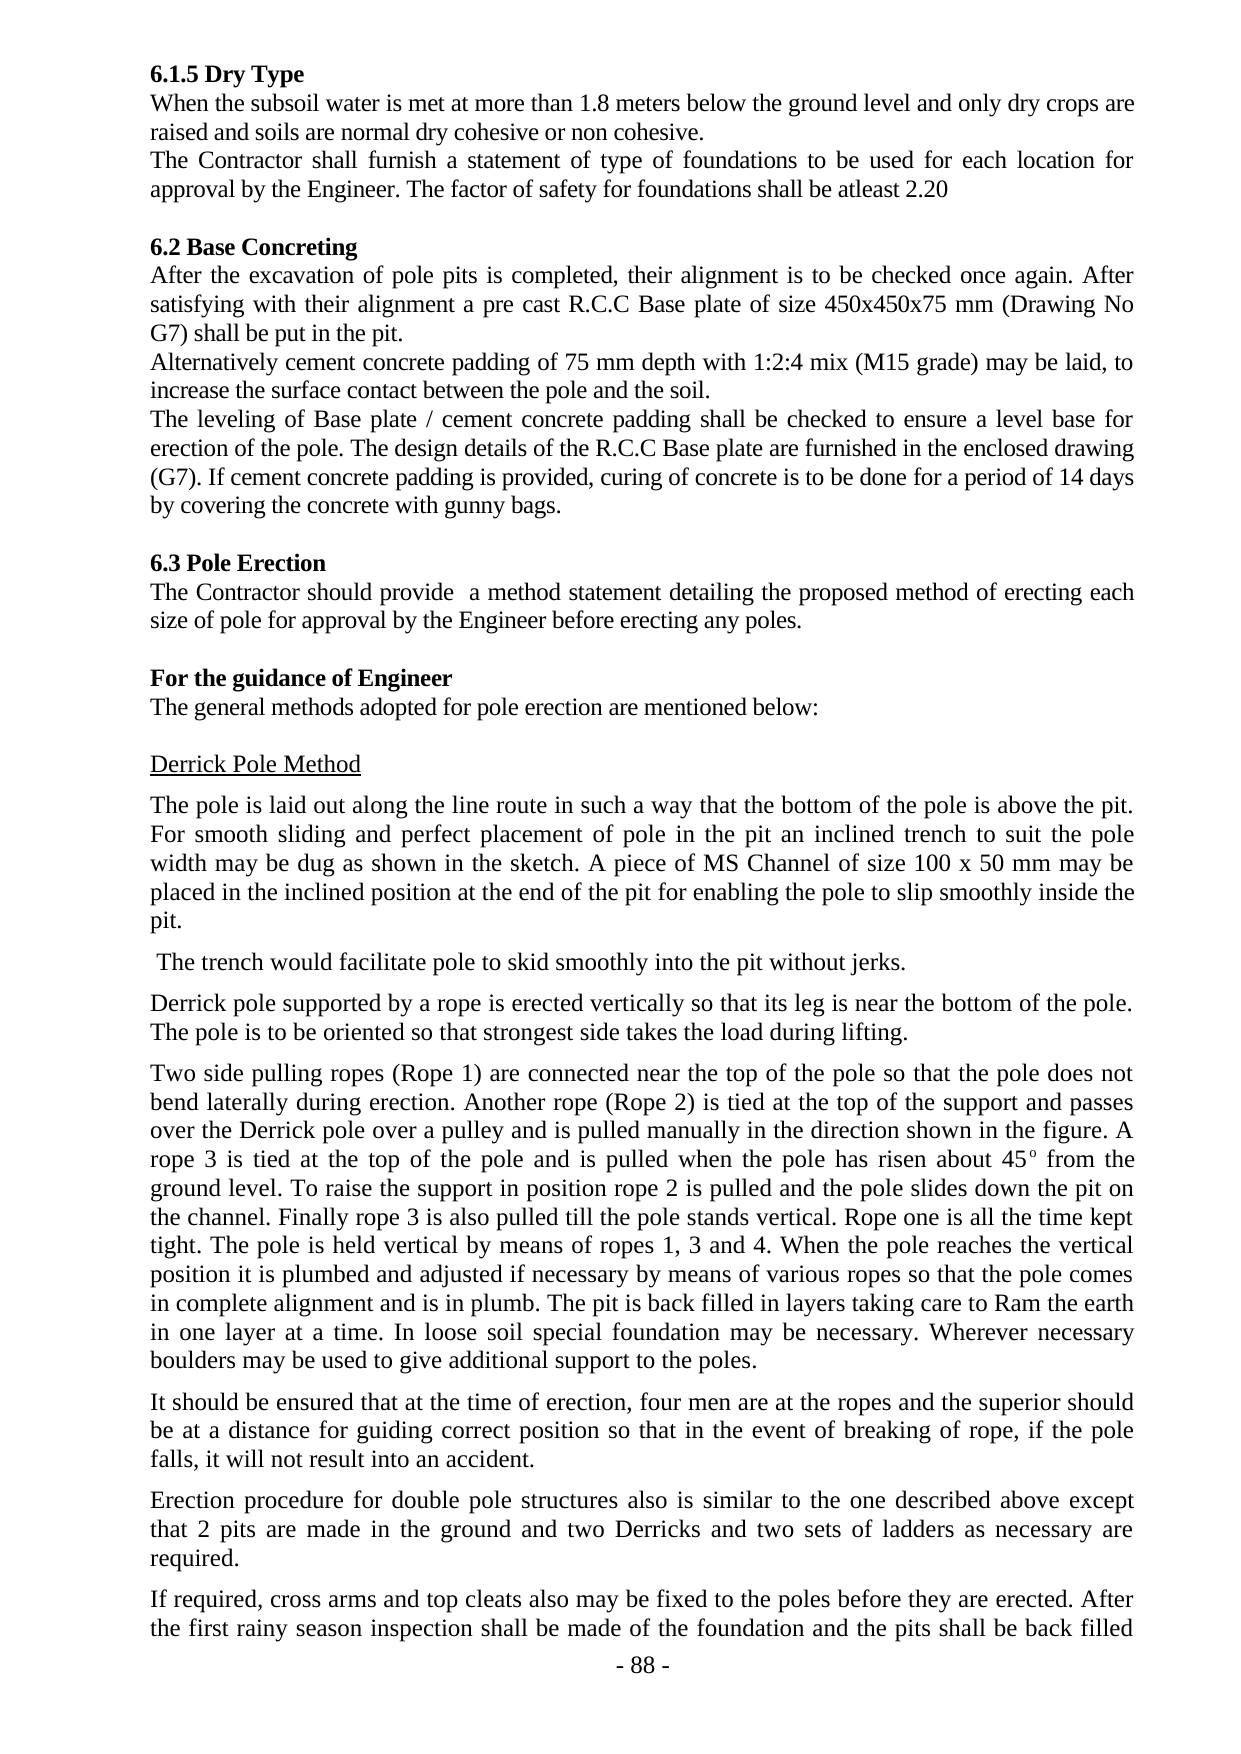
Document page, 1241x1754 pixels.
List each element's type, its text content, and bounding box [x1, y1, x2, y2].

text Derrick pole supported by a rope is erected vertically so that its leg is near the bottom of the pole. The pole is to be oriented so that strongest side takes the load during lifting. [150, 988, 1135, 1045]
subtitle Derrick Pole Method [150, 749, 1135, 778]
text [150, 1584, 1135, 1642]
text Two side pulling ropes (Rope 1) are connected near the top of the pole so that the pole does not bend laterally during erection. Another rope (Rope 2) is tied at the top of the support and passes over the Derrick pole over a pulley and is pulled manually in the direction shown in the figure. A rope 3 is tied at the top of the pole and is pulled when the pole has risen about 45o from the ground level. To raise the support in position rope 2 is pulled and the pole slides down the pit on the channel. Finally rope 3 is also pulled till the pole stands vertical. Rope one is all the time kept tight. The pole is held vertical by means of ropes 1, 3 and 4. When the pole reaches the vertical position it is plumbed and adjusted if necessary by means of various ropes so that the pole comes in complete alignment and is in plumb. The pit is back filled in layers taking care to Ram the earth in one layer at a time. In loose soil special foundation may be necessary. Wherever necessary boulders may be used to give additional support to the poles. [150, 1058, 1135, 1374]
text The trench would facilitate pole to skid smoothly into the pit without jerks. [150, 947, 1135, 975]
text Erection procedure for double pole structures also is similar to the one described above except that 2 pits are made in the ground and two Derricks and two sets of ladders as necessary are required. [150, 1485, 1135, 1572]
text When the subsoil water is met at more than 1.8 meters below the ground level and only dry crops are raised and soils are normal dry cohesive or non cohesive. [150, 88, 1135, 145]
text Alternatively cement concrete padding of 75 mm depth with 1:2:4 mix (M15 grade) may be laid, to increase the surface contact between the pole and the soil. [150, 347, 1135, 404]
text It should be ensured that at the time of erection, four men are at the ropes and the superior should be at a distance for guiding correct position so that in the event of breaking of rope, if the pole falls, it will not result into an accident. [150, 1387, 1135, 1473]
text 6.2 Base Concreting [150, 232, 1135, 260]
text The general methods adopted for pole erection are mentioned below: [150, 692, 1135, 720]
text The Contractor should provide a method statement detailing the proposed method of erecting each size of pole for approval by the Engineer before erecting any poles. [150, 577, 1135, 634]
text For the guidance of Engineer [150, 663, 1135, 692]
text 6.3 Pole Erection [150, 548, 1135, 577]
text The Contractor shall furnish a statement of type of foundations to be used for each location for approval by the Engineer. The factor of safety for foundations shall be atleast 2.20 [150, 145, 1135, 203]
text The pole is laid out along the line route in such a way that the bottom of the pole is above the pit. For smooth sliding and perfect placement of pole in the pit an inclined trench to suit the pole width may be dug as shown in the sketch. A piece of MS Channel of size 100 x 50 mm may be placed in the inclined position at the end of the pit for enabling the pole to slip smoothly inside the pit. [150, 790, 1135, 934]
text After the excavation of pole pits is completed, their alignment is to be checked once again. After satisfying with their alignment a pre cast R.C.C Base plate of size 450x450x75 mm (Drawing No G7) shall be put in the pit. [150, 260, 1135, 347]
text 6.1.5 Dry Type [150, 59, 1135, 88]
text The leveling of Base plate / cement concrete padding shall be checked to ensure a level base for erection of the pole. The design details of the R.C.C Base plate are furnished in the enclosed drawing (G7). If cement concrete padding is provided, curing of concrete is to be done for a period of 14 days by covering the concrete with gunny bags. [150, 404, 1135, 519]
